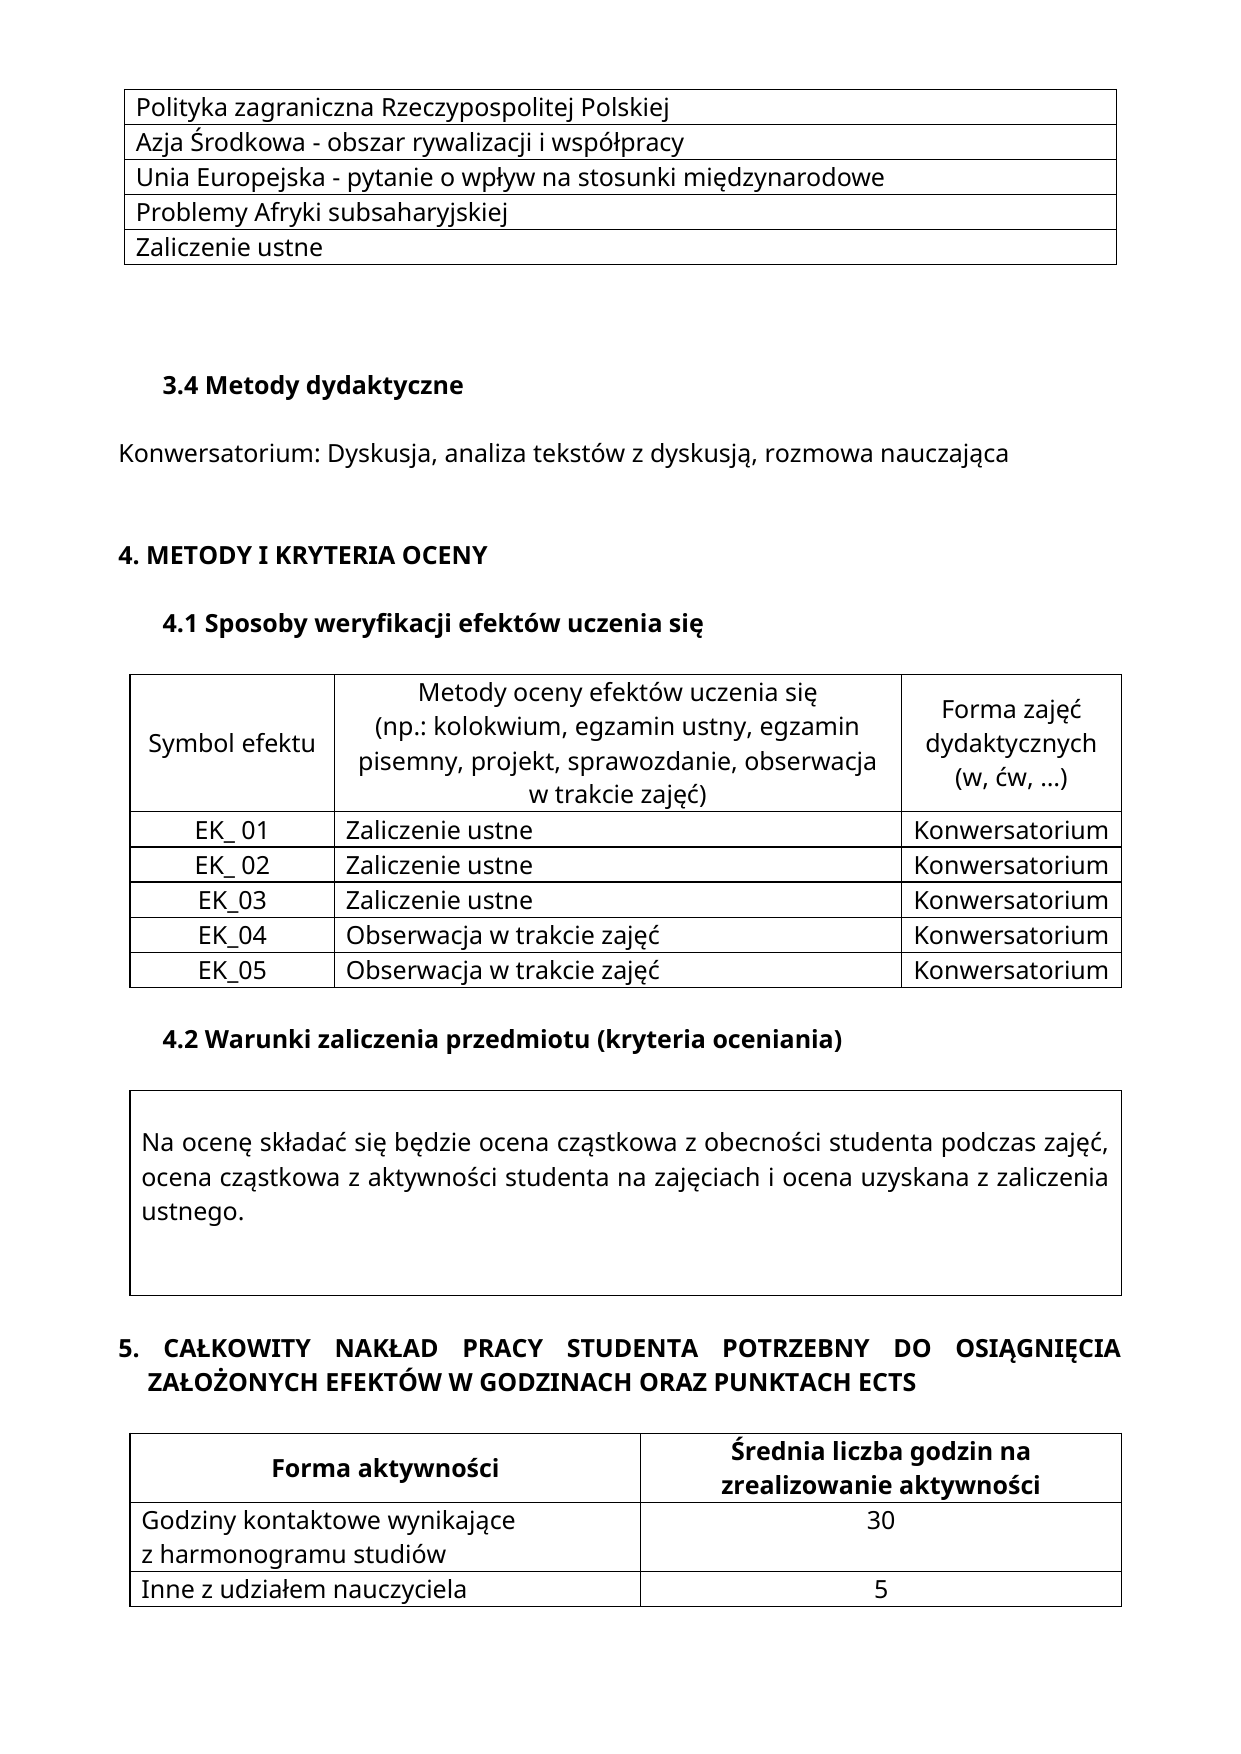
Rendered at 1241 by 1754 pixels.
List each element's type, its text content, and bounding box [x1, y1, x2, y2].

table_header Średnia liczba godzin na zrealizowanie aktywności [641, 1434, 1121, 1502]
text 5. CAŁKOWITY NAKŁAD PRACY STUDENTA POTRZEBNY DO OSIĄGNIĘCIA ZAŁOŻONYCH EFEKTÓW W GODZINACH ORAZ PUNKTACH ECTS [118, 1331, 1122, 1399]
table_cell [131, 1572, 640, 1606]
table_cell Konwersatorium [902, 848, 1121, 881]
table_cell Konwersatorium [902, 918, 1121, 952]
table_header Forma zajęć dydaktycznych (w, ćw, …) [902, 675, 1121, 811]
text Konwersatorium: Dyskusja, analiza tekstów z dyskusją, rozmowa nauczająca [118, 436, 1122, 469]
text 4.2 Warunki zaliczenia przedmiotu (kryteria oceniania) [162, 1022, 1122, 1056]
table_cell Zaliczenie ustne [335, 883, 901, 917]
table_cell Unia Europejska - pytanie o wpływ na stosunki międzynarodowe [125, 160, 1116, 194]
table_cell Konwersatorium [902, 883, 1121, 917]
table_header Metody oceny efektów uczenia się (np.: kolokwium, egzamin ustny, egzamin pisemny, projekt, sprawozdanie, obserwacja w trakcie zajęć) [335, 675, 901, 811]
table_cell Polityka zagraniczna Rzeczypospolitej Polskiej [125, 90, 1116, 124]
table_cell Zaliczenie ustne [335, 848, 901, 881]
table_cell Konwersatorium [902, 953, 1121, 987]
table_cell Godziny kontaktowe wynikające z harmonogramu studiów [131, 1503, 640, 1571]
table_cell 30 [641, 1503, 1121, 1571]
table_cell 5 [641, 1572, 1121, 1606]
text 4.1 Sposoby weryfikacji efektów uczenia się [162, 606, 1122, 640]
table_cell EK_ 01 [131, 812, 334, 846]
table_header Na ocenę składać się będzie ocena cząstkowa z obecności studenta podczas zajęć, ocena cząstkowa z aktywności studenta na zajęciach i ocena uzyskana z zaliczenia ustnego. [131, 1091, 1121, 1295]
table_cell Obserwacja w trakcie zajęć [335, 918, 901, 952]
table_cell EK_05 [131, 953, 334, 987]
text 3.4 Metody dydaktyczne [162, 367, 1122, 401]
table_cell EK_03 [131, 883, 334, 917]
table_cell EK_04 [131, 918, 334, 952]
table_cell Zaliczenie ustne [125, 230, 1116, 264]
text 4. METODY I KRYTERIA OCENY [118, 538, 1122, 572]
table_header Symbol efektu [131, 675, 334, 811]
table_cell Azja Środkowa - obszar rywalizacji i współpracy [125, 125, 1116, 159]
table_cell Konwersatorium [902, 812, 1121, 846]
table_cell Obserwacja w trakcie zajęć [335, 953, 901, 987]
table_header Forma aktywności [131, 1434, 640, 1502]
table_cell Zaliczenie ustne [335, 812, 901, 846]
table_cell EK_ 02 [131, 848, 334, 881]
table_cell Problemy Afryki subsaharyjskiej [125, 195, 1116, 229]
